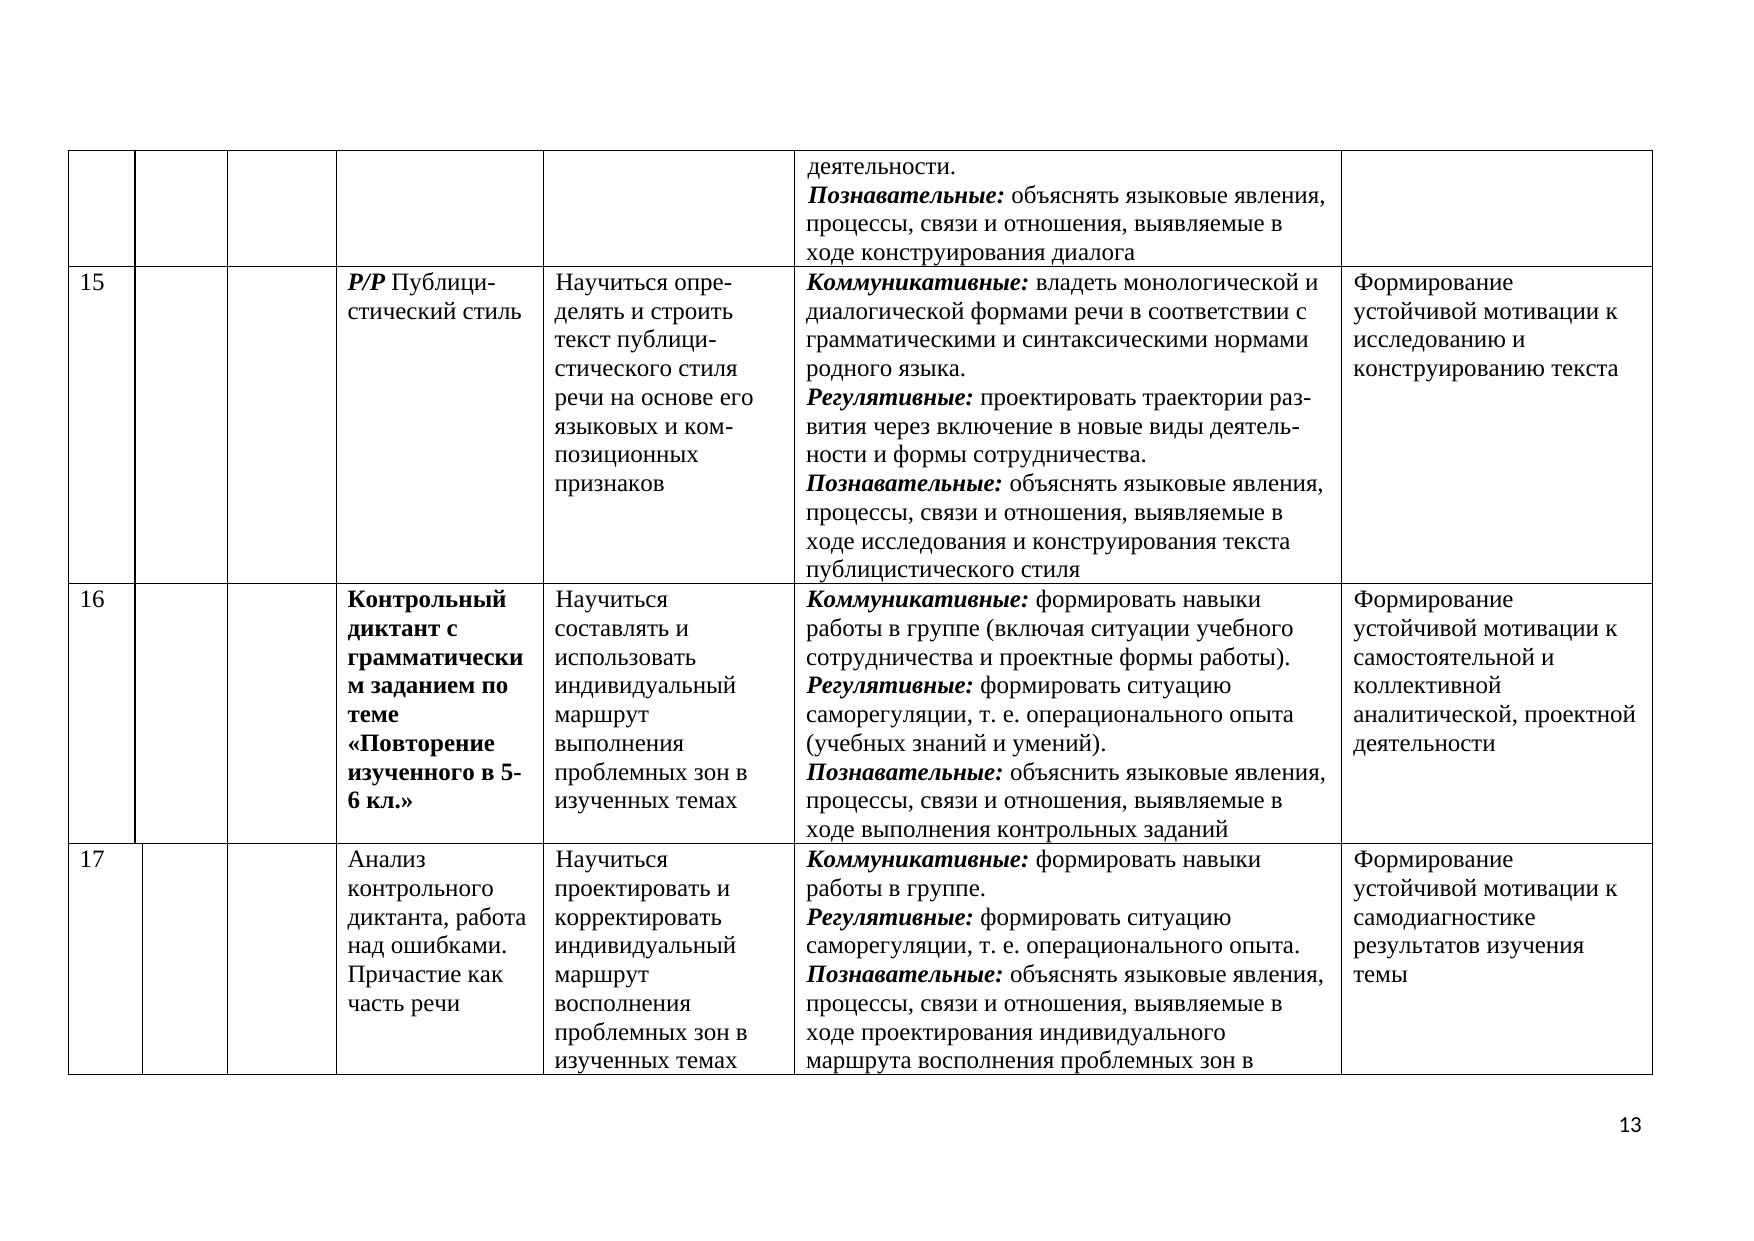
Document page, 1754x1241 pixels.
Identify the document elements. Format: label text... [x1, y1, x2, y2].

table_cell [1342, 844, 1652, 1074]
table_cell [337, 151, 543, 266]
table_cell [228, 844, 336, 1074]
table_cell [136, 584, 227, 843]
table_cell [544, 151, 794, 266]
table_cell Коммуникативные: владеть монологической и диалогической формами речи в соответствии с грамматическими и синтаксическими нормами родного языка. Регулятивные: проектировать траектории развития через включение в новые виды деятельности и формы сотрудничества. Познавательные: объяснять языковые явления, процессы, связи и отношения, выявляемые в ходе исследования и конструирования текста публицистического стиля [795, 267, 1341, 583]
table_cell Научиться определять и строить текст публицистического стиля речи на основе его языковых и композиционных признаков [544, 267, 794, 583]
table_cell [795, 151, 1341, 266]
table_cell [337, 844, 543, 1074]
table_cell 14 [69, 151, 134, 266]
table_cell [136, 151, 227, 266]
table_cell [228, 151, 336, 266]
table_cell Р/Р Публицистический стиль [337, 267, 543, 583]
table_cell [136, 267, 227, 583]
table_cell 15 [69, 267, 134, 583]
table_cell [544, 844, 794, 1074]
table_cell Формирование устойчивой мотивации к самостоятельной и коллективной аналитической, проектной деятельности [1342, 584, 1652, 843]
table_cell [1342, 151, 1652, 266]
table_cell [228, 267, 336, 583]
table_cell Коммуникативные: формировать навыки работы в группе (включая ситуации учебного сотрудничества и проектные формы работы). Регулятивные: формировать ситуацию саморегуляции, т. е. операционального опыта (учебных знаний и умений). Познавательные: объяснить языковые явления, процессы, связи и отношения, выявляемые в ходе выполнения контрольных заданий [795, 584, 1341, 843]
table_cell [143, 844, 227, 1074]
table_cell [228, 584, 336, 843]
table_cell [795, 844, 1341, 1074]
table_cell 17 [69, 844, 142, 1074]
table_cell Контрольный диктант с грамматическим заданием по теме «Повторение изученного в 5-6 кл.» [337, 584, 543, 843]
table_cell Формирование устойчивой мотивации к исследованию и конструированию текста [1342, 267, 1652, 583]
table_cell 16 [69, 584, 134, 843]
table_cell Научиться составлять и использовать индивидуальный маршрут выполнения проблемных зон в изученных темах [544, 584, 794, 843]
